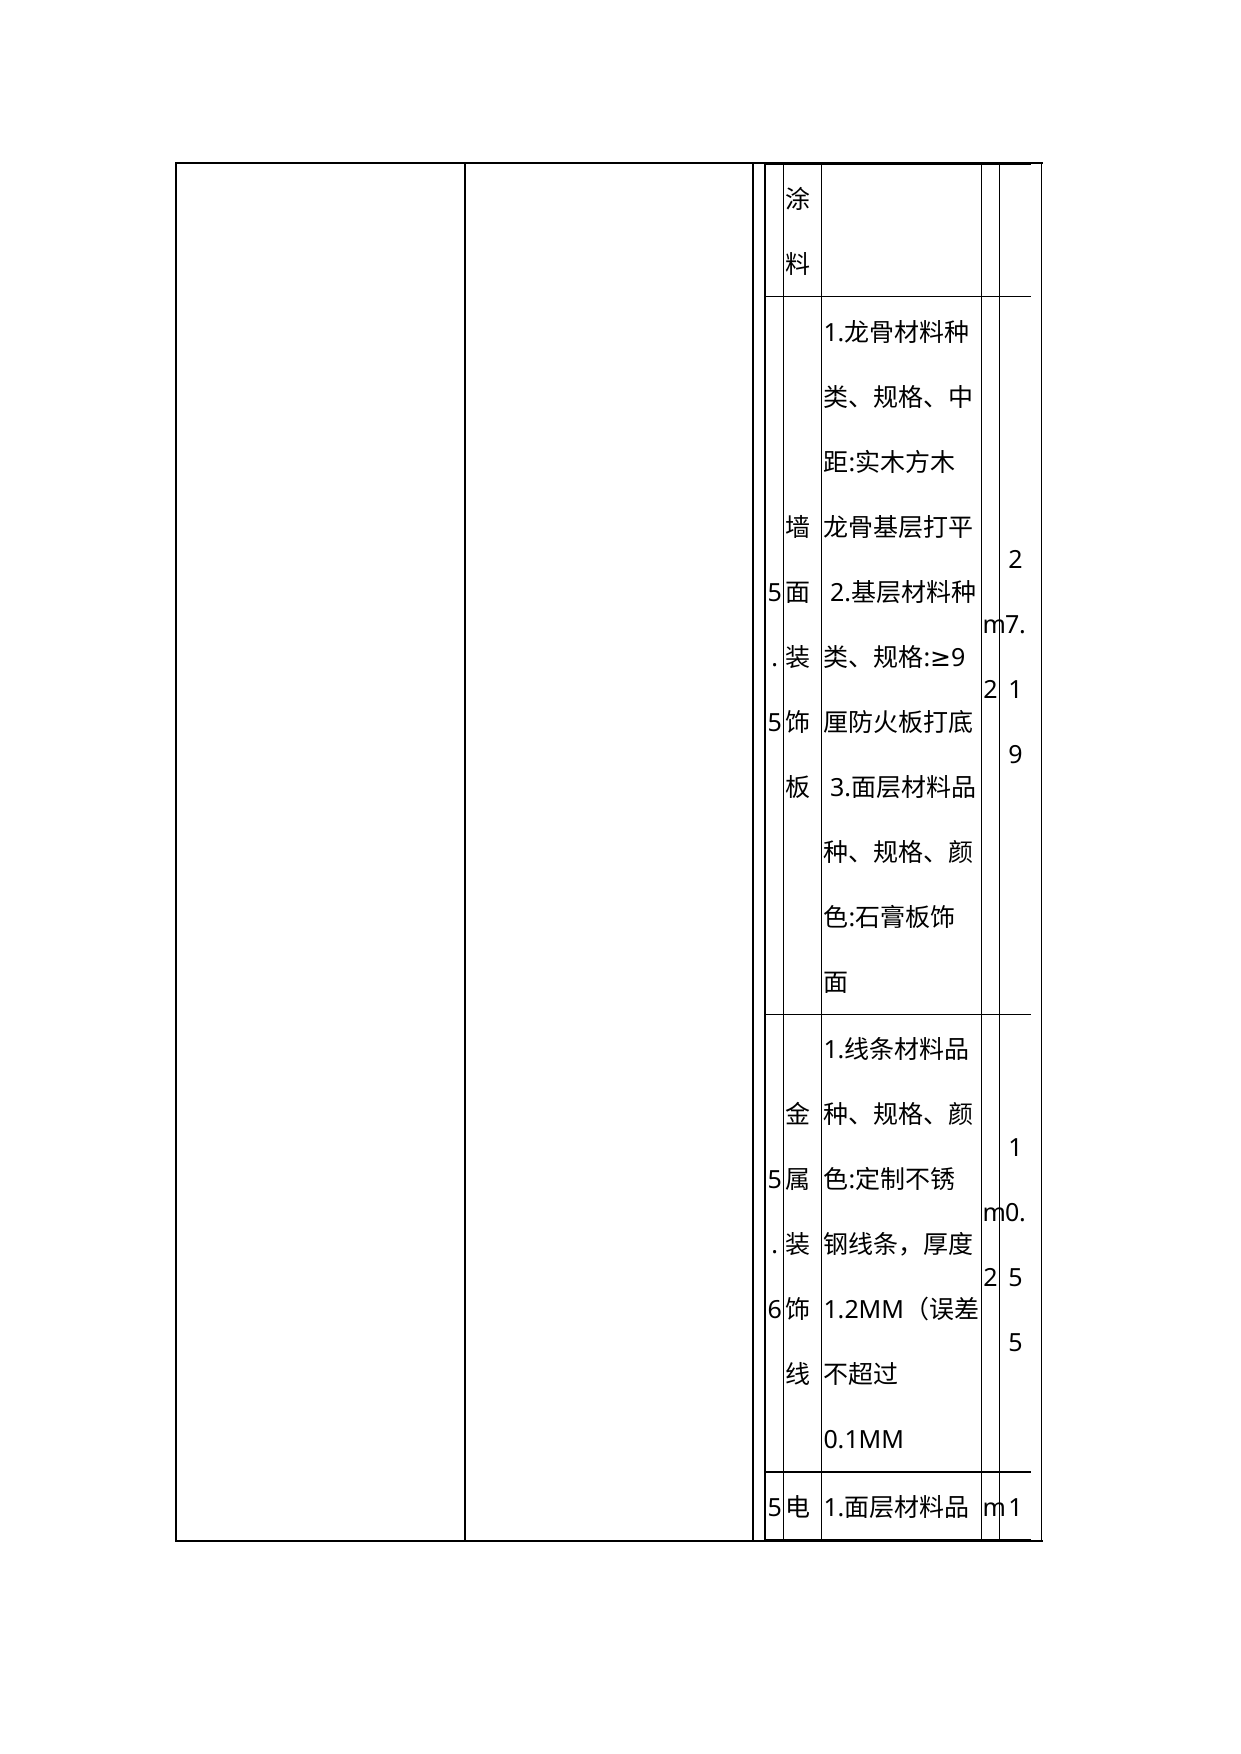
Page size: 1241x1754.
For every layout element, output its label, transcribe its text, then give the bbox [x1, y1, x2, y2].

table_cell [466, 164, 752, 1540]
table_cell [766, 165, 783, 296]
table_cell [766, 297, 783, 1014]
table_cell [766, 1015, 783, 1471]
table_cell [784, 165, 821, 296]
table_cell [784, 297, 821, 1014]
table_cell [766, 1473, 783, 1539]
table_cell [784, 1015, 821, 1471]
table_cell [822, 1473, 981, 1539]
table_cell 1 [177, 164, 464, 1540]
table_cell [1000, 164, 1041, 1540]
table_cell [822, 1015, 981, 1471]
table_cell [982, 297, 999, 1014]
table_cell [822, 165, 981, 296]
table_cell [822, 297, 981, 1014]
table_cell [982, 1015, 999, 1471]
table_cell [982, 165, 999, 296]
table_cell [784, 1473, 821, 1539]
table_cell [754, 164, 764, 1540]
table_cell [982, 1473, 999, 1539]
